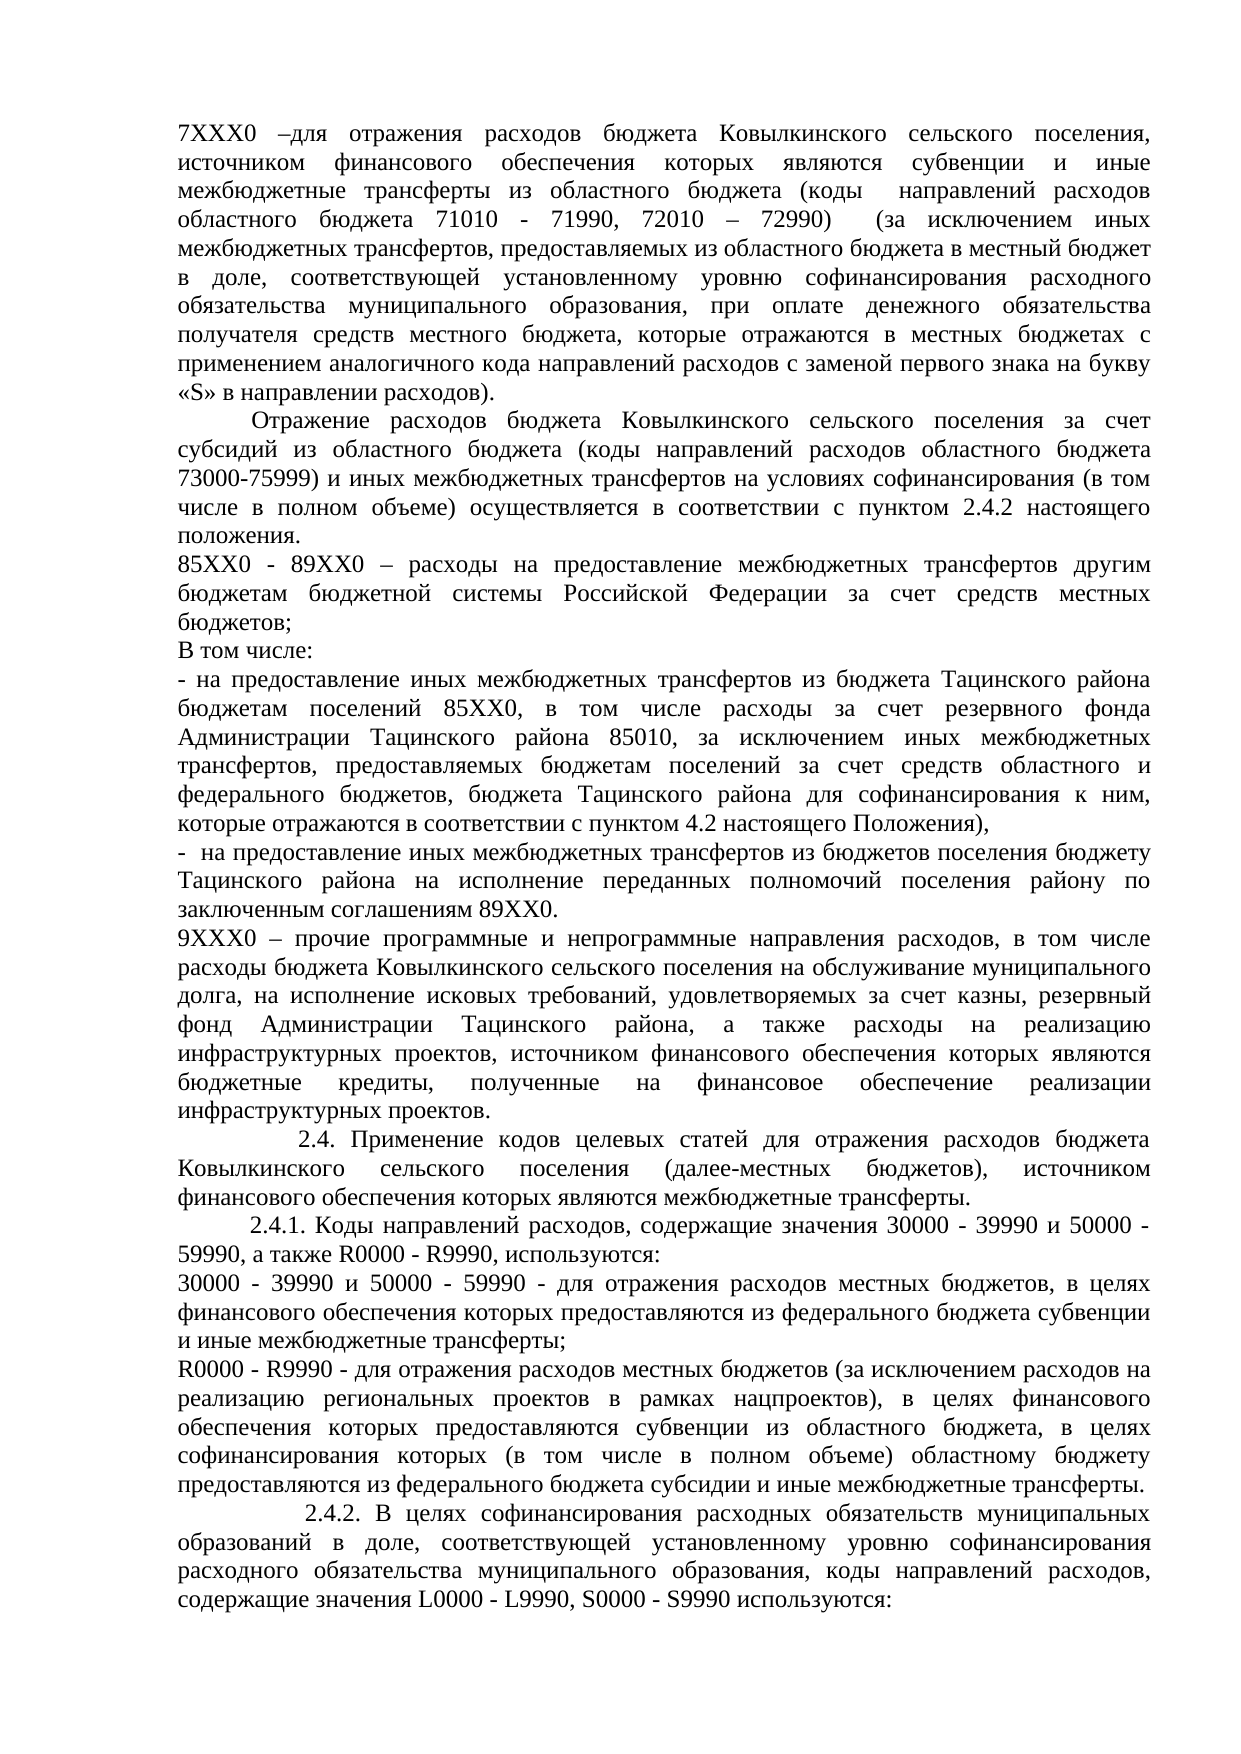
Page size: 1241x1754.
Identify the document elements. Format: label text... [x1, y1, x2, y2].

text 2.4. Применение кодов целевых статей для отражения расходов бюджета Ковылкинского сельского поселения (далее-местных бюджетов), источником финансового обеспечения которых являются межбюджетные трансферты. [177, 1124, 1152, 1211]
text 85ХХ0 - 89ХХ0 – расходы на предоставление межбюджетных трансфертов другим бюджетам бюджетной системы Российской Федерации за счет средств местных бюджетов; [177, 549, 1152, 636]
text Отражение расходов бюджета Ковылкинского сельского поселения за счет субсидий из областного бюджета (коды направлений расходов областного бюджета 73000-75999) и иных межбюджетных трансфертов на условиях софинансирования (в том числе в полном объеме) осуществляется в соответствии с пунктом 2.4.2 настоящего положения. [177, 406, 1152, 549]
text В том числе: [177, 636, 1152, 664]
text - на предоставление иных межбюджетных трансфертов из бюджета Тацинского района бюджетам поселений 85ХХ0, в том числе расходы за счет резервного фонда Администрации Тацинского района 85010, за исключением иных межбюджетных трансфертов, предоставляемых бюджетам поселений за счет средств областного и федерального бюджетов, бюджета Тацинского района для софинансирования к ним, которые отражаются в соответствии с пунктом 4.2 настоящего Положения), [177, 664, 1152, 837]
text 2.4.2. В целях софинансирования расходных обязательств муниципальных образований в доле, соответствующей установленному уровню софинансирования расходного обязательства муниципального образования, коды направлений расходов, содержащие значения L0000 - L9990, S0000 - S9990 используются: [177, 1498, 1152, 1613]
text 7ХХХ0 –для отражения расходов бюджета Ковылкинского сельского поселения, источником финансового обеспечения которых являются субвенции и иные межбюджетные трансферты из областного бюджета (коды направлений расходов областного бюджета 71010 - 71990, 72010 – 72990) (за исключением иных межбюджетных трансфертов, предоставляемых из областного бюджета в местный бюджет в доле, соответствующей установленному уровню софинансирования расходного обязательства муниципального образования, при оплате денежного обязательства получателя средств местного бюджета, которые отражаются в местных бюджетах с применением аналогичного кода направлений расходов с заменой первого знака на букву «S» в направлении расходов). [177, 118, 1152, 406]
text 30000 - 39990 и 50000 - 59990 - для отражения расходов местных бюджетов, в целях финансового обеспечения которых предоставляются из федерального бюджета субвенции и иные межбюджетные трансферты; [177, 1268, 1152, 1354]
text - на предоставление иных межбюджетных трансфертов из бюджетов поселения бюджету Тацинского района на исполнение переданных полномочий поселения району по заключенным соглашениям 89ХХ0. [177, 837, 1152, 923]
text 9ХХХ0 – прочие программные и непрограммные направления расходов, в том числе расходы бюджета Ковылкинского сельского поселения на обслуживание муниципального долга, на исполнение исковых требований, удовлетворяемых за счет казны, резервный фонд Администрации Тацинского района, а также расходы на реализацию инфраструктурных проектов, источником финансового обеспечения которых являются бюджетные кредиты, полученные на финансовое обеспечение реализации инфраструктурных проектов. [177, 923, 1152, 1124]
text 2.4.1. Коды направлений расходов, содержащие значения 30000 - 39990 и 50000 - 59990, а также R0000 - R9990, используются: [177, 1211, 1152, 1268]
text R0000 - R9990 - для отражения расходов местных бюджетов (за исключением расходов на реализацию региональных проектов в рамках нацпроектов), в целях финансового обеспечения которых предоставляются субвенции из областного бюджета, в целях софинансирования которых (в том числе в полном объеме) областному бюджету предоставляются из федерального бюджета субсидии и иные межбюджетные трансферты. [177, 1354, 1152, 1498]
